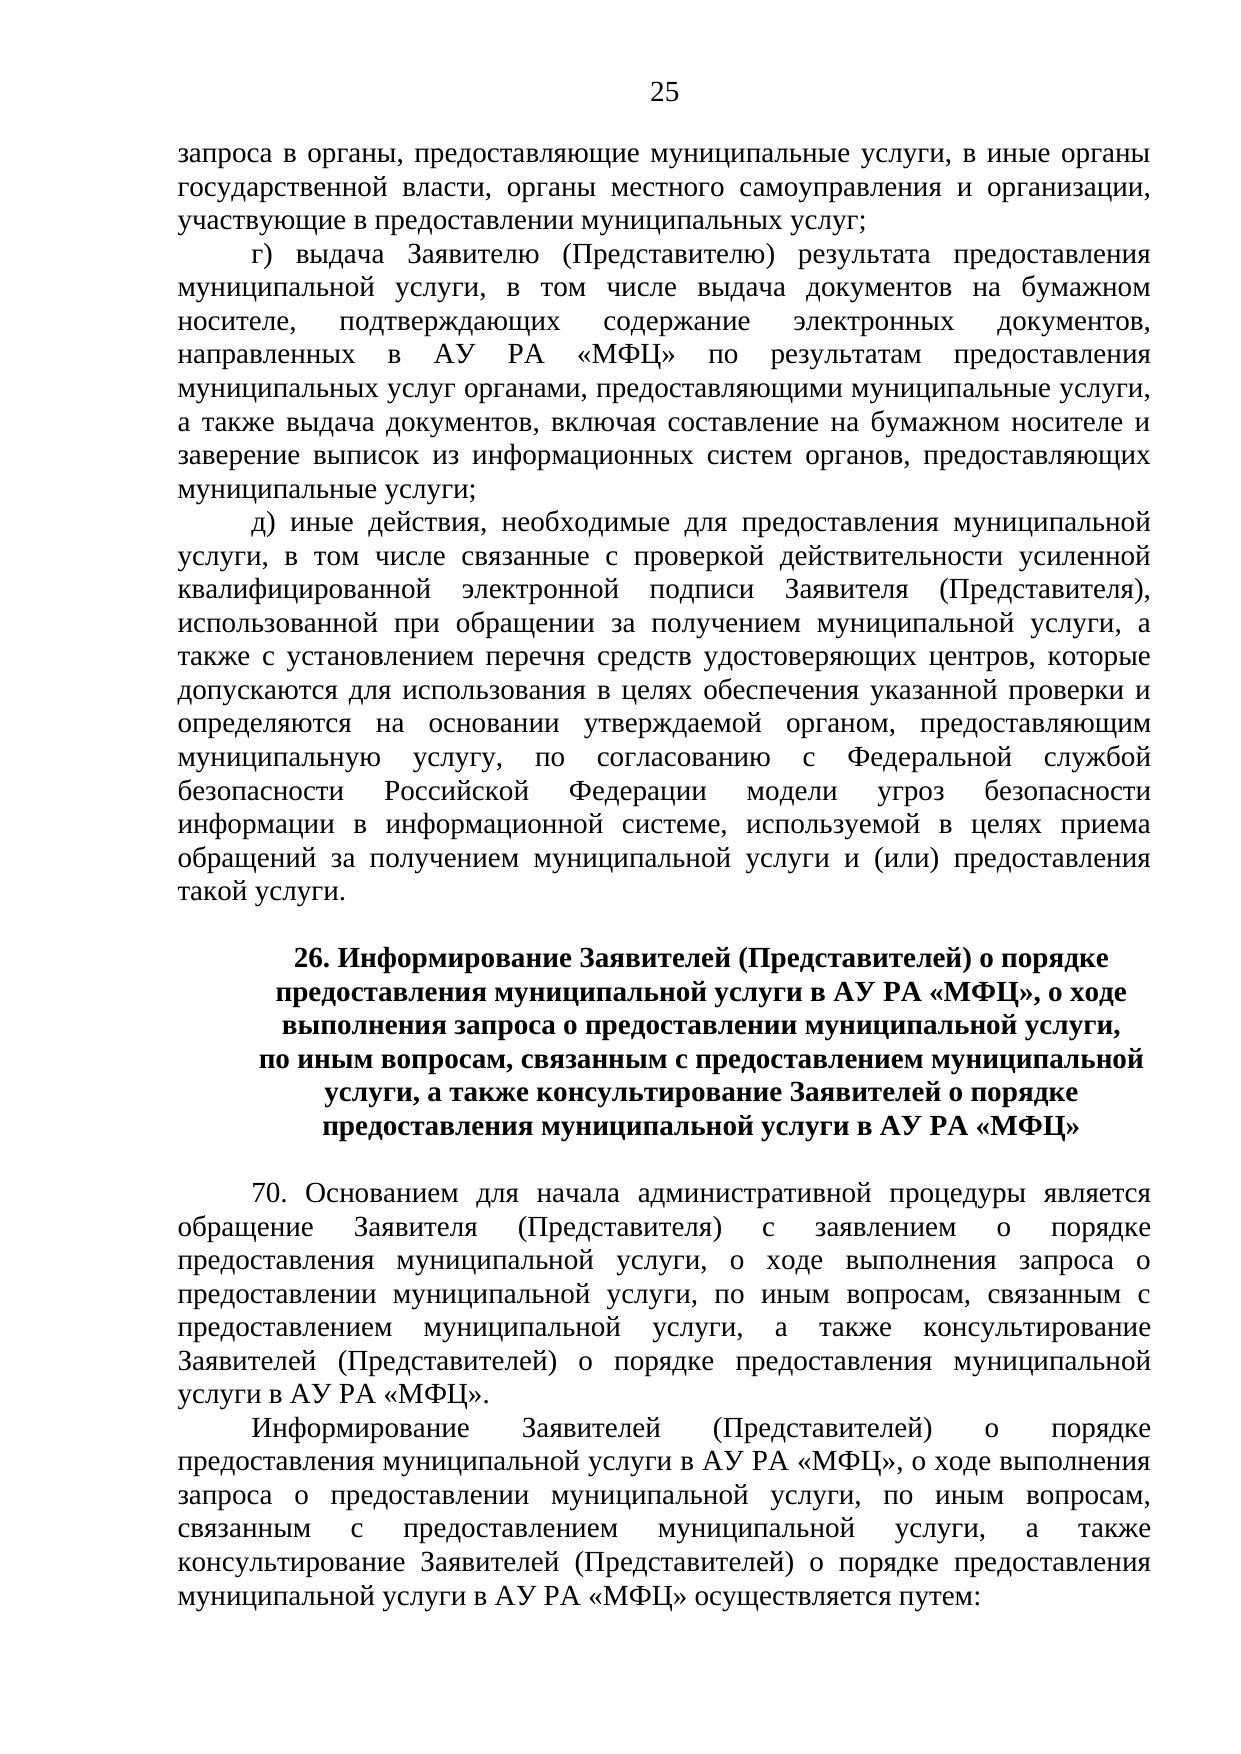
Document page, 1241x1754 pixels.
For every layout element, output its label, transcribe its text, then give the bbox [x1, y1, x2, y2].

text 70. Основанием для начала административной процедуры является обращение Заявителя (Представителя) с заявлением о порядке предоставления муниципальной услуги, о ходе выполнения запроса о предоставлении муниципальной услуги, по иным вопросам, связанным с предоставлением муниципальной услуги, а также консультирование Заявителей (Представителей) о порядке предоставления муниципальной услуги в АУ РА «МФЦ». [177, 1175, 1152, 1410]
title предоставления муниципальной услуги в АУ РА «МФЦ» [177, 1108, 1152, 1142]
title по иным вопросам, связанным с предоставлением муниципальной [177, 1041, 1152, 1074]
text д) иные действия, необходимые для предоставления муниципальной услуги, в том числе связанные с проверкой действительности усиленной квалифицированной электронной подписи Заявителя (Представителя), использованной при обращении за получением муниципальной услуги, а также с установлением перечня средств удостоверяющих центров, которые допускаются для использования в целях обеспечения указанной проверки и определяются на основании утверждаемой органом, предоставляющим муниципальную услугу, по согласованию с Федеральной службой безопасности Российской Федерации модели угроз безопасности информации в информационной системе, используемой в целях приема обращений за получением муниципальной услуги и (или) предоставления такой услуги. [177, 504, 1152, 907]
title предоставления муниципальной услуги в АУ РА «МФЦ», о ходе [177, 974, 1152, 1007]
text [177, 135, 1152, 236]
title 26. Информирование Заявителей (Представителей) о порядке [177, 940, 1152, 974]
title услуги, а также консультирование Заявителей о порядке [177, 1074, 1152, 1108]
title выполнения запроса о предоставлении муниципальной услуги, [177, 1007, 1152, 1041]
text г) выдача Заявителю (Представителю) результата предоставления муниципальной услуги, в том числе выдача документов на бумажном носителе, подтверждающих содержание электронных документов, направленных в АУ РА «МФЦ» по результатам предоставления муниципальных услуг органами, предоставляющими муниципальные услуги, а также выдача документов, включая составление на бумажном носителе и заверение выписок из информационных систем органов, предоставляющих муниципальные услуги; [177, 236, 1152, 504]
text Информирование Заявителей (Представителей) о порядке предоставления муниципальной услуги в АУ РА «МФЦ», о ходе выполнения запроса о предоставлении муниципальной услуги, по иным вопросам, связанным с предоставлением муниципальной услуги, а также консультирование Заявителей (Представителей) о порядке предоставления муниципальной услуги в АУ РА «МФЦ» осуществляется путем: [177, 1410, 1152, 1611]
